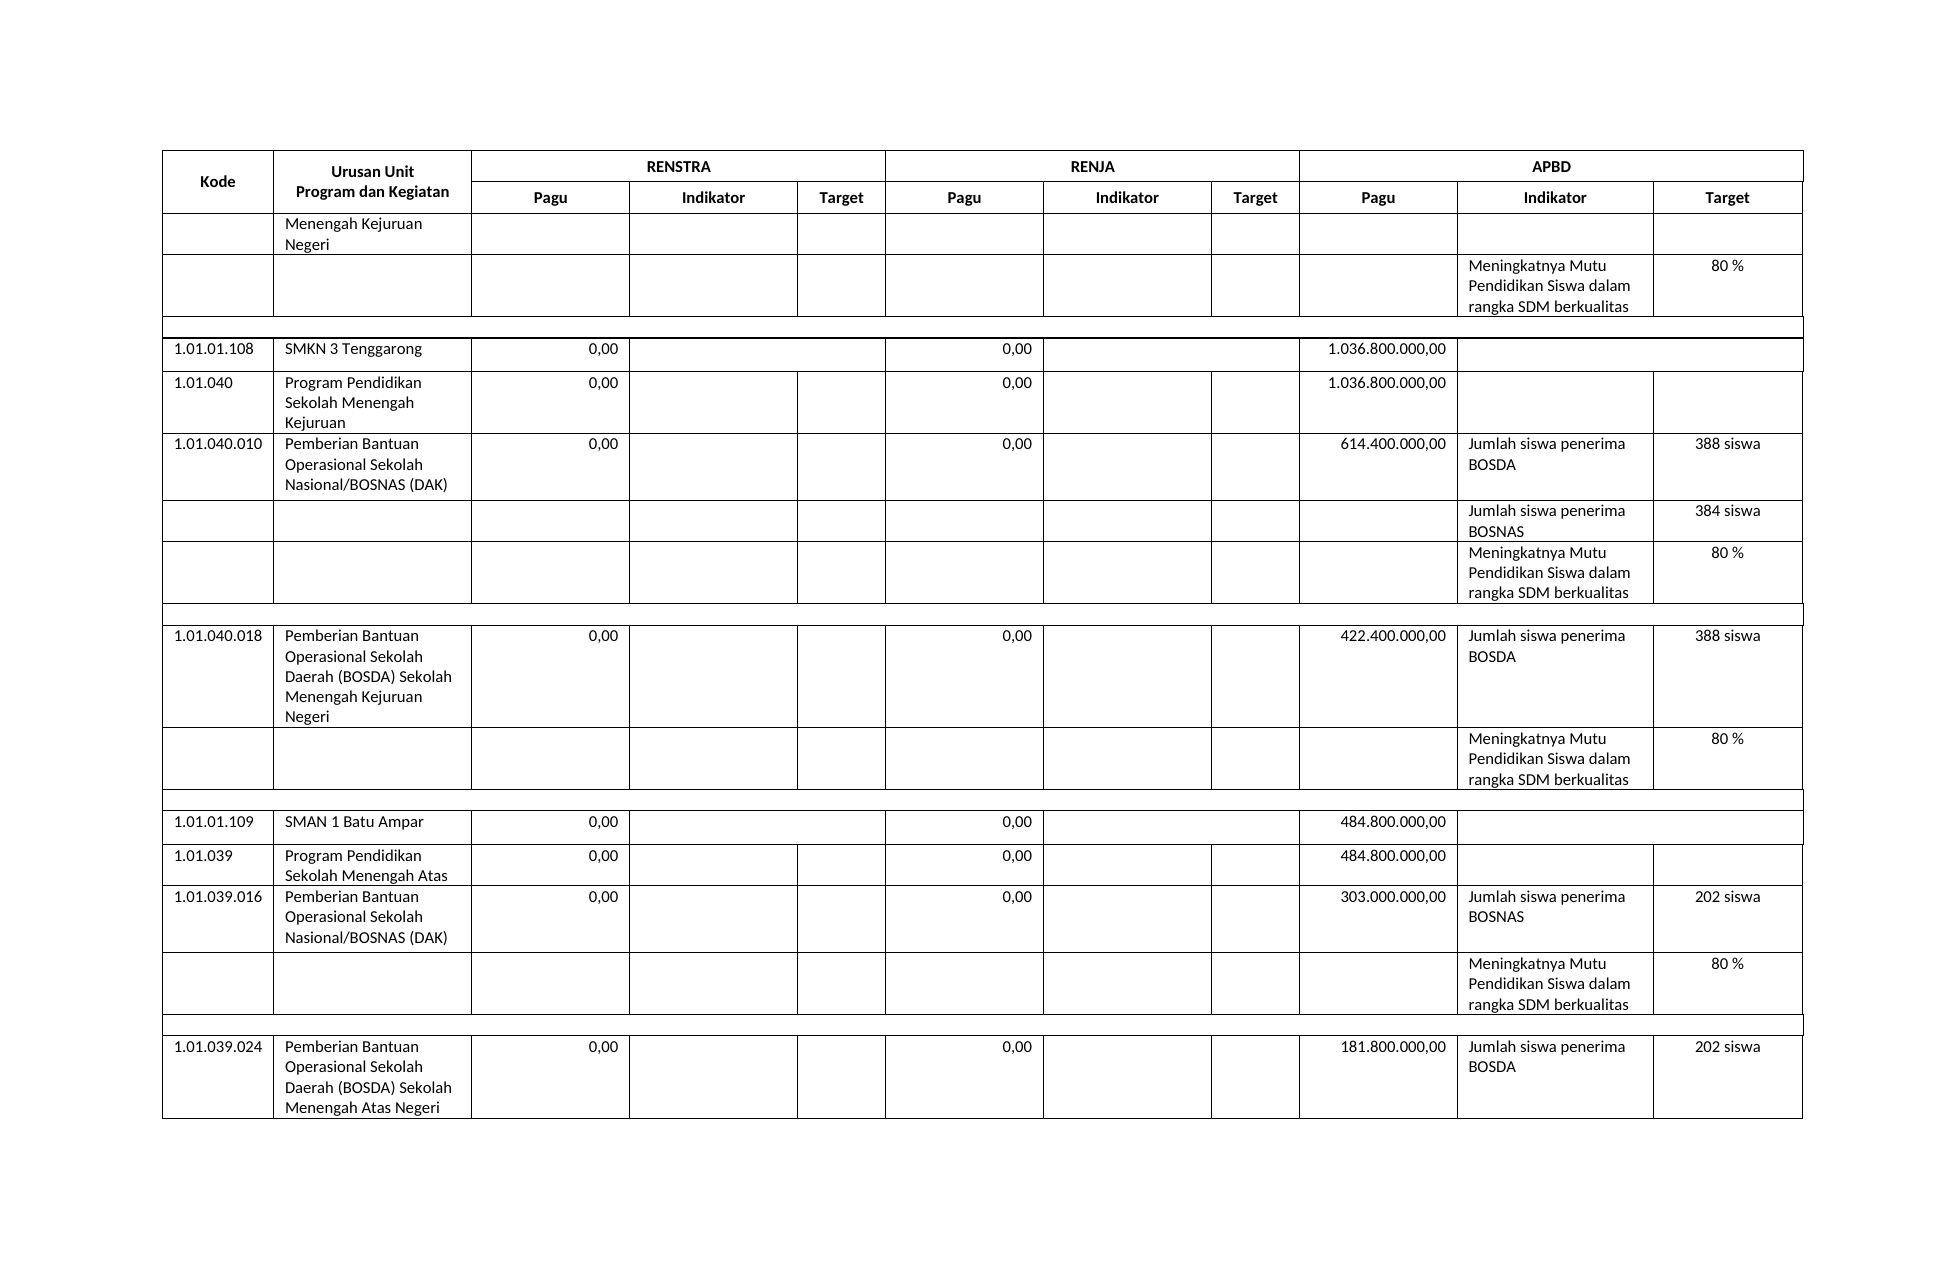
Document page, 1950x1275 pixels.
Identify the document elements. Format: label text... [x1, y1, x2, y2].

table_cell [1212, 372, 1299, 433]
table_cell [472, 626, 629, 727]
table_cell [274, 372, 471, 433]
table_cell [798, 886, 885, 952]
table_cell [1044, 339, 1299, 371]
table_cell Indikator [1458, 182, 1653, 212]
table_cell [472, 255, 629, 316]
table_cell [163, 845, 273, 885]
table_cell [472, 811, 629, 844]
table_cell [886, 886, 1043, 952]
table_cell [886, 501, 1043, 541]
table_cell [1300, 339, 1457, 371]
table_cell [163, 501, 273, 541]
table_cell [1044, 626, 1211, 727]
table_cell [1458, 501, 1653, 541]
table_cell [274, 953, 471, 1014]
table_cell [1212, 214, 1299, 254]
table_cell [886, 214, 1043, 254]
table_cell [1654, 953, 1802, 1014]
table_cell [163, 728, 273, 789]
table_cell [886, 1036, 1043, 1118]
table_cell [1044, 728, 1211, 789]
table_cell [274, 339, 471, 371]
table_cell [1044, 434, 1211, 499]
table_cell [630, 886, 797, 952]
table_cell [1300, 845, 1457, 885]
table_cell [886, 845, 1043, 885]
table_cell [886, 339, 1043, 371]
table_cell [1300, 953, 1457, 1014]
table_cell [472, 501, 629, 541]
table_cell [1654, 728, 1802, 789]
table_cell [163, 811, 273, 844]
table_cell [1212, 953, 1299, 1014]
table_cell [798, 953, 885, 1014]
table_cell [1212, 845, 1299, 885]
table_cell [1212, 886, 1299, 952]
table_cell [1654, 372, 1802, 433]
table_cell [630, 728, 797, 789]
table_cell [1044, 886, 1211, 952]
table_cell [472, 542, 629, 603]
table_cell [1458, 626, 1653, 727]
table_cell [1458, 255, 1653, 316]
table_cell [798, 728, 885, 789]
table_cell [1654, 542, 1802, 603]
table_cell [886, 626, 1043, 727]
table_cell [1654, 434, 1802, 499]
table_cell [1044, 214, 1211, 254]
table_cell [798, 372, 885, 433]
table_cell Indikator [630, 182, 797, 212]
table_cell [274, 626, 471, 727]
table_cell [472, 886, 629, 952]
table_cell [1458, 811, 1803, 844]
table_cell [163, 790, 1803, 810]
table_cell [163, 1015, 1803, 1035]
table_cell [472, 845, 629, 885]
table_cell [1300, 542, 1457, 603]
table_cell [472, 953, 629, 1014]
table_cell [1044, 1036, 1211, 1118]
table_header Urusan Unit Program dan Kegiatan [274, 151, 471, 212]
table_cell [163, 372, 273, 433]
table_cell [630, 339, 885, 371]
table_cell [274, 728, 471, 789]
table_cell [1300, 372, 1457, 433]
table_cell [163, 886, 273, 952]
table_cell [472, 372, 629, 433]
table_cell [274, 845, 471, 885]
table_cell Pagu [1300, 182, 1457, 212]
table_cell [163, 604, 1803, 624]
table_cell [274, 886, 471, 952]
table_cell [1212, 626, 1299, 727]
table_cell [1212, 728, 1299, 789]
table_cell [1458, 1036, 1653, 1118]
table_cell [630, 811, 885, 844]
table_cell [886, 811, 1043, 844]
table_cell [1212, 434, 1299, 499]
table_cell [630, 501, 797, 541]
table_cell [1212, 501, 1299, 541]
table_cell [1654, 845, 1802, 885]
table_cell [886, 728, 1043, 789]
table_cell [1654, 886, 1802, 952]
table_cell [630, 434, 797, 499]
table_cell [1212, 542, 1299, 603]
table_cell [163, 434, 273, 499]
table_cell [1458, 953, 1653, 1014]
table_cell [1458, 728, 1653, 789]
table_cell Target [798, 182, 885, 212]
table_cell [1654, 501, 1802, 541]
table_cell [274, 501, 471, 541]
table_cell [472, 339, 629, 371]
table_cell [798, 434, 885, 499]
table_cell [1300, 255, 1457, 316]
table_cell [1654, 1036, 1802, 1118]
table_header APBD [1300, 151, 1803, 181]
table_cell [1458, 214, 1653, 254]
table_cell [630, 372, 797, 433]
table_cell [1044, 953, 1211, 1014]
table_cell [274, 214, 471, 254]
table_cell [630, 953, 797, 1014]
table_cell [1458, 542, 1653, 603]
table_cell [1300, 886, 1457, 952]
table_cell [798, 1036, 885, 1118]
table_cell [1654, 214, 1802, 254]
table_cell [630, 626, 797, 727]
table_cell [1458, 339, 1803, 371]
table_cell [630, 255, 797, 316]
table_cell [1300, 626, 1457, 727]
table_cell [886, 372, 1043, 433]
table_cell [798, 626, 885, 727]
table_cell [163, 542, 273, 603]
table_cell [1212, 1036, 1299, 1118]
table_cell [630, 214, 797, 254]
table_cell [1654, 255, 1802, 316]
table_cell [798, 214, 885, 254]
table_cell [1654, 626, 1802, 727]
table_cell Pagu [886, 182, 1043, 212]
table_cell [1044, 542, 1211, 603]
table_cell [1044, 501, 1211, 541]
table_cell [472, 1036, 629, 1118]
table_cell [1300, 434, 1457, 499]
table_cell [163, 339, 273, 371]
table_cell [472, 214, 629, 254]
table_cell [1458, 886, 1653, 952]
table_header RENJA [886, 151, 1299, 181]
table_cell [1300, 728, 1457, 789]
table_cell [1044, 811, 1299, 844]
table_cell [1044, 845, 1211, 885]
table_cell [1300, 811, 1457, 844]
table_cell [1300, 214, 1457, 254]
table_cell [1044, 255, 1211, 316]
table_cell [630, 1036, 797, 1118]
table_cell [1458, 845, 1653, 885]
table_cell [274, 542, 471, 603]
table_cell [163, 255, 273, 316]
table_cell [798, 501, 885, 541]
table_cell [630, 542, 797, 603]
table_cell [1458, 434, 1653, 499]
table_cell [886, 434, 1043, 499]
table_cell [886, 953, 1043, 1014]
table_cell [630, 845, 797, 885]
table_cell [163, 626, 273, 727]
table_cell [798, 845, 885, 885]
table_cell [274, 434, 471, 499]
table_cell Pagu [472, 182, 629, 212]
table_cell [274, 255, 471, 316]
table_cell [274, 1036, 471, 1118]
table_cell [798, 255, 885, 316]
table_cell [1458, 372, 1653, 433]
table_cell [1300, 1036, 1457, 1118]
table_cell Indikator [1044, 182, 1211, 212]
table_cell Target [1654, 182, 1802, 212]
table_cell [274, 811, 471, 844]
table_cell Target [1212, 182, 1299, 212]
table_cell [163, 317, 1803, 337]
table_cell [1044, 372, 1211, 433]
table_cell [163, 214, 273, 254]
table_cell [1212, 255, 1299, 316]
table_header RENSTRA [472, 151, 885, 181]
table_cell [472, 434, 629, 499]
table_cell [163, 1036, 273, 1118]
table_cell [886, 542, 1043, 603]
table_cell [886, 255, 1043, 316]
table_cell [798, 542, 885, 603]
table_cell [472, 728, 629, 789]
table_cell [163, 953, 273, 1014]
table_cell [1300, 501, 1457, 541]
table_header Kode [163, 151, 273, 212]
